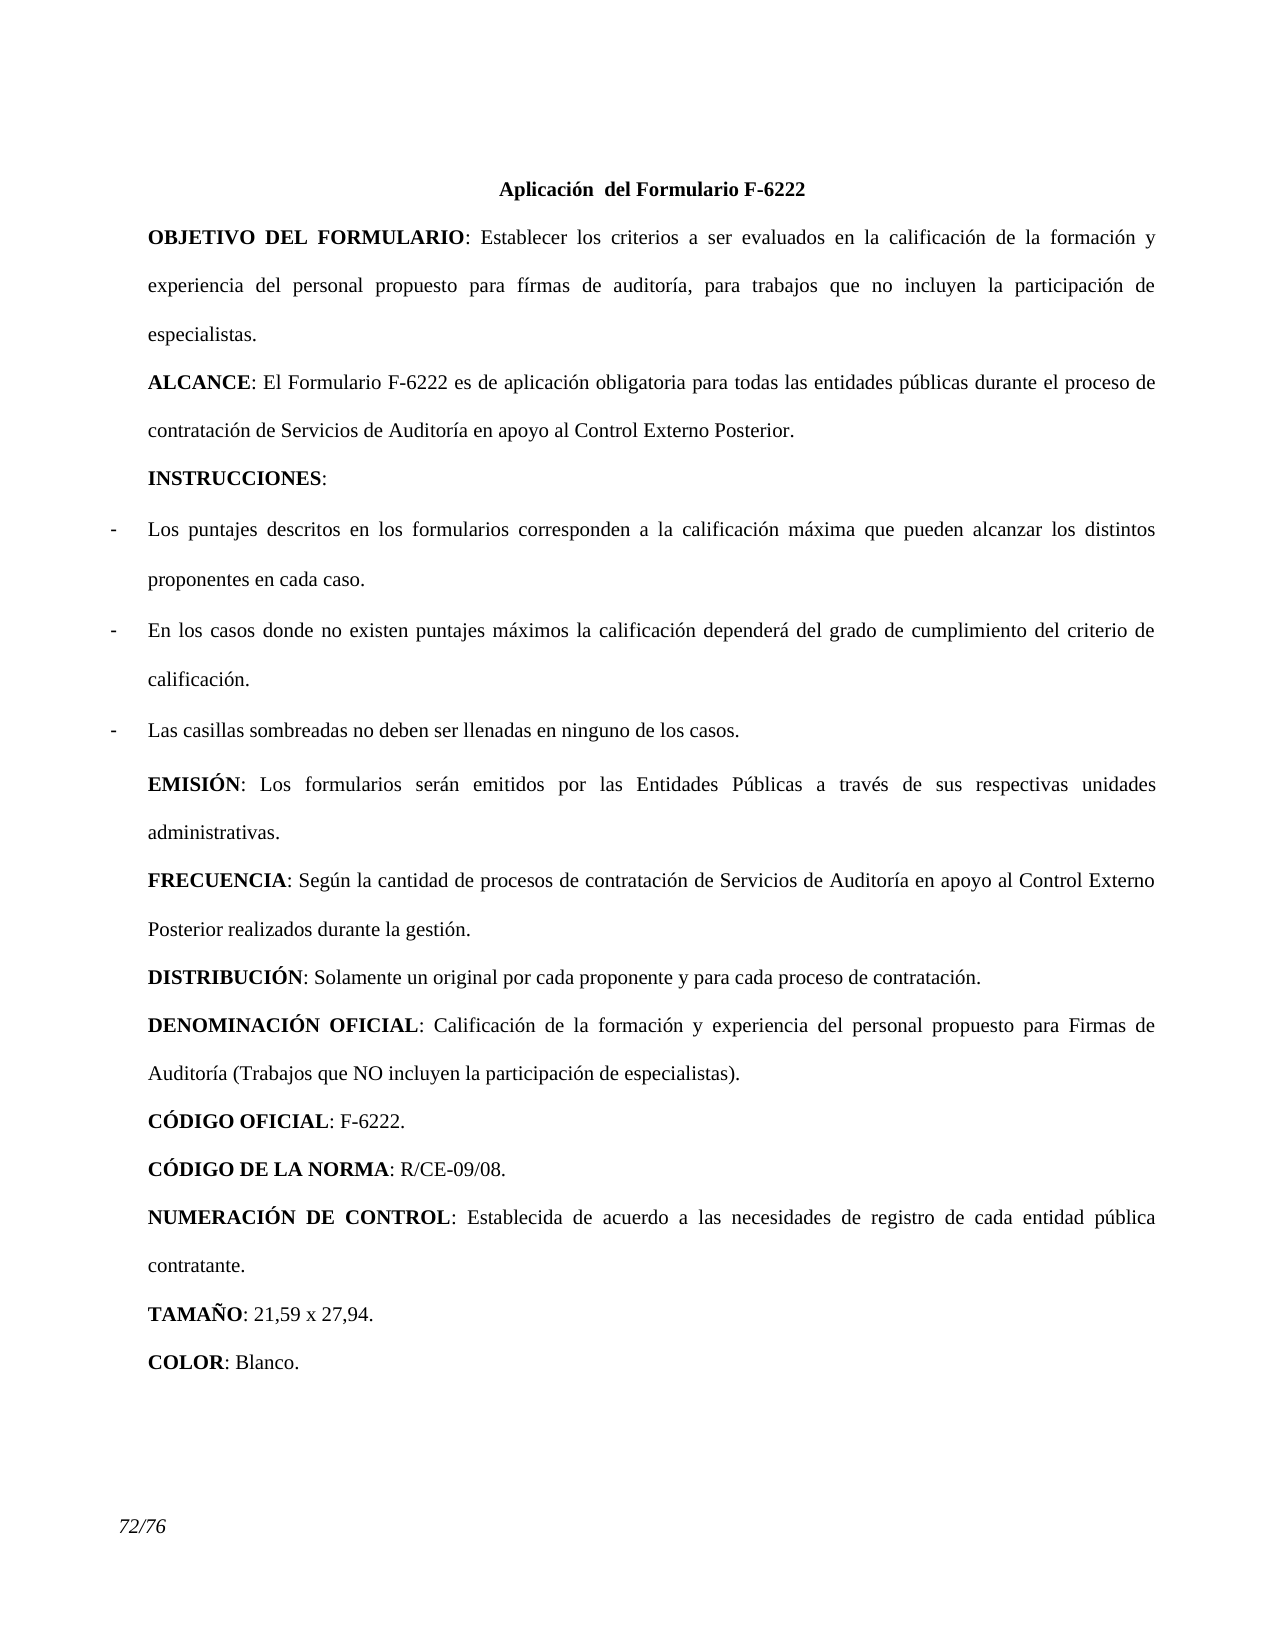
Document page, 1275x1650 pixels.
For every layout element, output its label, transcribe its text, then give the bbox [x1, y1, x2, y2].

text DISTRIBUCIÓN: Solamente un original por cada proponente y para cada proceso de contratación. [148, 965, 1157, 989]
list En los casos donde no existen puntajes máximos la calificación dependerá del grado de cumplimiento del criterio de calificación. [110, 615, 1157, 691]
text FRECUENCIA: Según la cantidad de procesos de contratación de Servicios de Auditoría en apoyo al Control Externo Posterior realizados durante la gestión. [148, 868, 1157, 941]
text COLOR: Blanco. [148, 1350, 1157, 1374]
text ALCANCE: El Formulario F-6222 es de aplicación obligatoria para todas las entidades públicas durante el proceso de contratación de Servicios de Auditoría en apoyo al Control Externo Posterior. [148, 370, 1157, 442]
title Aplicación del Formulario F-6222 [148, 177, 1157, 201]
text NUMERACIÓN DE CONTROL: Establecida de acuerdo a las necesidades de registro de cada entidad pública contratante. [148, 1205, 1157, 1277]
text EMISIÓN: Los formularios serán emitidos por las Entidades Públicas a través de sus respectivas unidades administrativas. [148, 772, 1157, 844]
text DENOMINACIÓN OFICIAL: Calificación de la formación y experiencia del personal propuesto para Firmas de Auditoría (Trabajos que NO incluyen la participación de especialistas). [148, 1013, 1157, 1085]
list Las casillas sombreadas no deben ser llenadas en ninguno de los casos. [110, 715, 1157, 744]
text CÓDIGO DE : R/CE-09/08. [148, 1157, 1157, 1181]
text INSTRUCCIONES: [148, 466, 1157, 490]
list Los puntajes descritos en los formularios corresponden a la calificación máxima que pueden alcanzar los distintos proponentes en cada caso. [110, 514, 1157, 591]
text TAMAÑO: 21,59 x 27,94. [148, 1302, 1157, 1326]
text CÓDIGO OFICIAL: F-6222. [148, 1109, 1157, 1133]
text OBJETIVO DEL FORMULARIO: Establecer los criterios a ser evaluados en la calificación de la formación y experiencia del personal propuesto para fírmas de auditoría, para trabajos que no incluyen la participación de especialistas. [148, 225, 1157, 346]
